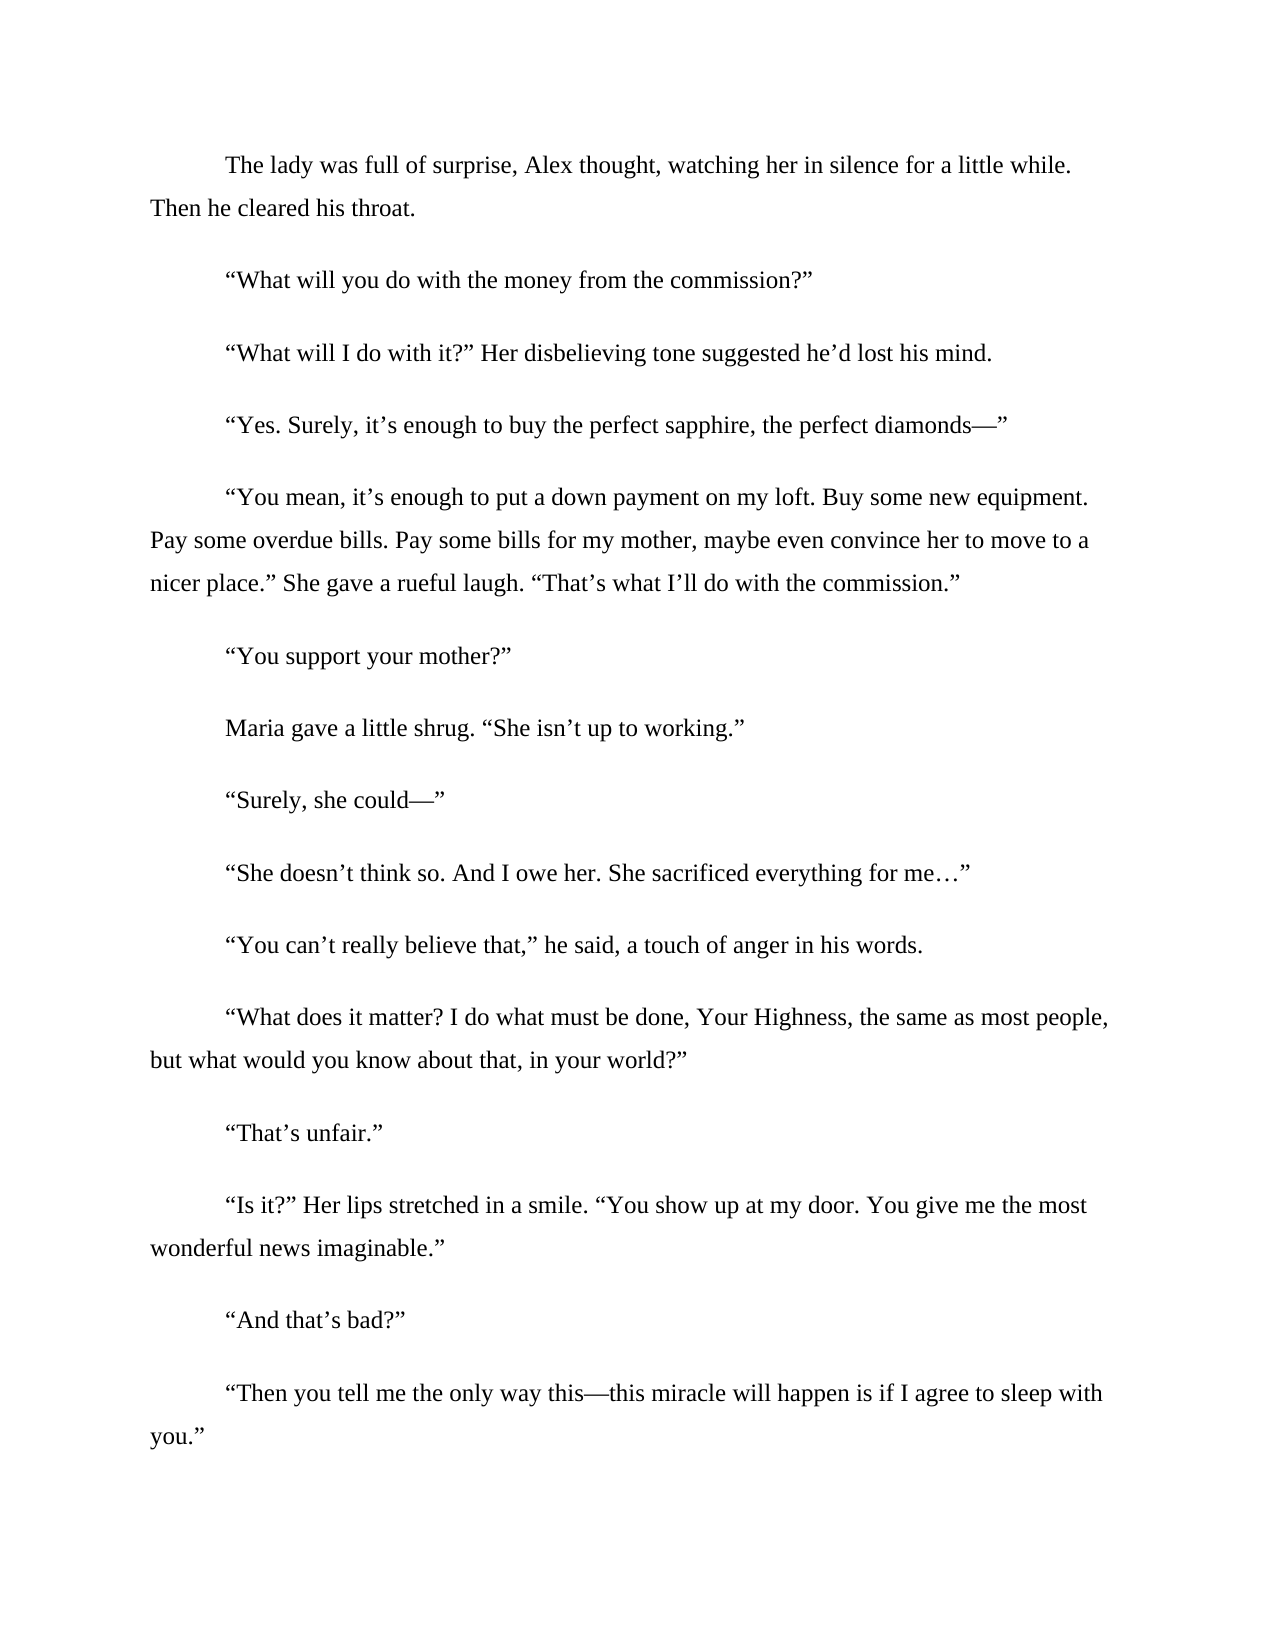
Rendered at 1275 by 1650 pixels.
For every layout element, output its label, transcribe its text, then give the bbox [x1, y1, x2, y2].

text “Yes. Surely, it’s enough to buy the perfect sapphire, the perfect diamonds—” [150, 410, 1125, 439]
text “What will I do with it?” Her disbelieving tone suggested he’d lost his mind. [150, 338, 1125, 366]
text “You mean, it’s enough to put a down payment on my loft. Buy some new equipment. Pay some overdue bills. Pay some bills for my mother, maybe even convince her to move to a nicer place.” She gave a rueful laugh. “That’s what I’ll do with the commission.” [150, 482, 1125, 597]
text “You support your mother?” [150, 641, 1125, 669]
text “She doesn’t think so. And I owe her. She sacrificed everything for me…” [150, 858, 1125, 886]
text Maria gave a little shrug. “She isn’t up to working.” [150, 713, 1125, 742]
text “That’s unfair.” [150, 1118, 1125, 1146]
text “Then you tell me the only way this—this miracle will happen is if I agree to sleep with you.” [150, 1378, 1125, 1449]
text “Surely, she could—” [150, 785, 1125, 814]
text “What does it matter? I do what must be done, Your Highness, the same as most people, but what would you know about that, in your world?” [150, 1002, 1125, 1074]
text “What will you do with the money from the commission?” [150, 265, 1125, 294]
text “Is it?” Her lips stretched in a smile. “You show up at my door. You give me the most wonderful news imaginable.” [150, 1190, 1125, 1262]
text “And that’s bad?” [150, 1305, 1125, 1334]
text The lady was full of surprise, Alex thought, watching her in silence for a little while. Then he cleared his throat. [150, 150, 1125, 222]
text “You can’t really believe that,” he said, a touch of anger in his words. [150, 930, 1125, 959]
